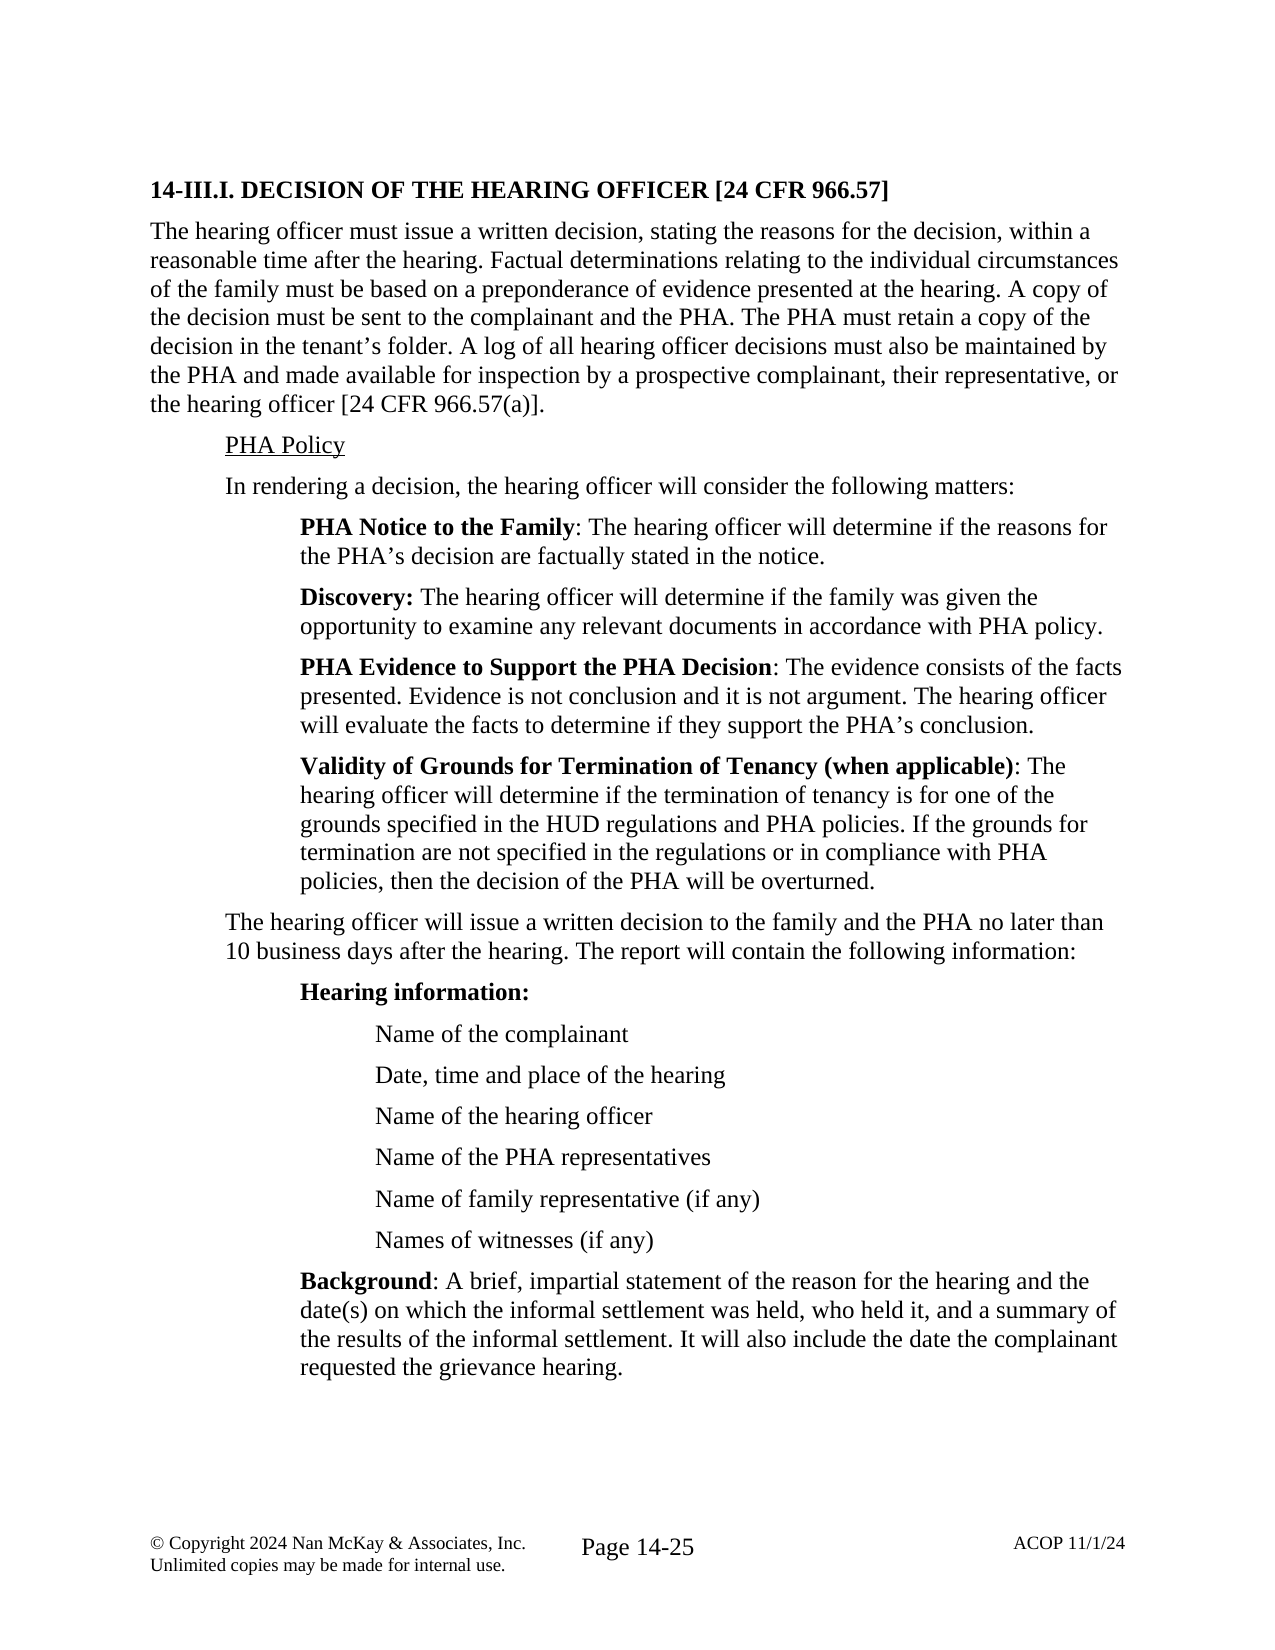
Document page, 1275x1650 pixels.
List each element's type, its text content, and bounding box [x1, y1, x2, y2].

text Hearing information: [300, 977, 1125, 1006]
text PHA Notice to the Family: The hearing officer will determine if the reasons for the PHA’s decision are factually stated in the notice. [300, 512, 1125, 570]
text Background: A brief, impartial statement of the reason for the hearing and the date(s) on which the informal settlement was held, who held it, and a summary of the results of the informal settlement. It will also include the date the complainant requested the grievance hearing. [300, 1266, 1125, 1381]
text The hearing officer must issue a written decision, stating the reasons for the decision, within a reasonable time after the hearing. Factual determinations relating to the individual circumstances of the family must be based on a preponderance of evidence presented at the hearing. A copy of the decision must be sent to the complainant and the PHA. The PHA must retain a copy of the decision in the tenant’s folder. A log of all hearing officer decisions must also be maintained by the PHA and made available for inspection by a prospective complainant, their representative, or the hearing officer [24 CFR 966.57(a)]. [150, 216, 1125, 417]
text PHA Evidence to Support the PHA Decision: The evidence consists of the facts presented. Evidence is not conclusion and it is not argument. The hearing officer will evaluate the facts to determine if they support the PHA’s conclusion. [300, 652, 1125, 739]
text Name of family representative (if any) [375, 1184, 1125, 1212]
text Names of witnesses (if any) [375, 1225, 1125, 1254]
text Discovery: The hearing officer will determine if the family was given the opportunity to examine any relevant documents in accordance with PHA policy. [300, 582, 1125, 640]
text Name of the PHA representatives [375, 1142, 1125, 1171]
text 14-III.I. DECISION OF THE HEARING OFFICER [24 CFR 966.57] [150, 175, 1125, 204]
text Name of the hearing officer [375, 1101, 1125, 1130]
text The hearing officer will issue a written decision to the family and the PHA no later than 10 business days after the hearing. The report will contain the following information: [225, 907, 1125, 965]
text Date, time and place of the hearing [375, 1060, 1125, 1089]
text In rendering a decision, the hearing officer will consider the following matters: [225, 471, 1125, 500]
text PHA Policy [225, 430, 1125, 459]
text Name of the complainant [375, 1019, 1125, 1047]
text Validity of Grounds for Termination of Tenancy (when applicable): The hearing officer will determine if the termination of tenancy is for one of the grounds specified in the HUD regulations and PHA policies. If the grounds for termination are not specified in the regulations or in compliance with PHA policies, then the decision of the PHA will be overturned. [300, 751, 1125, 895]
